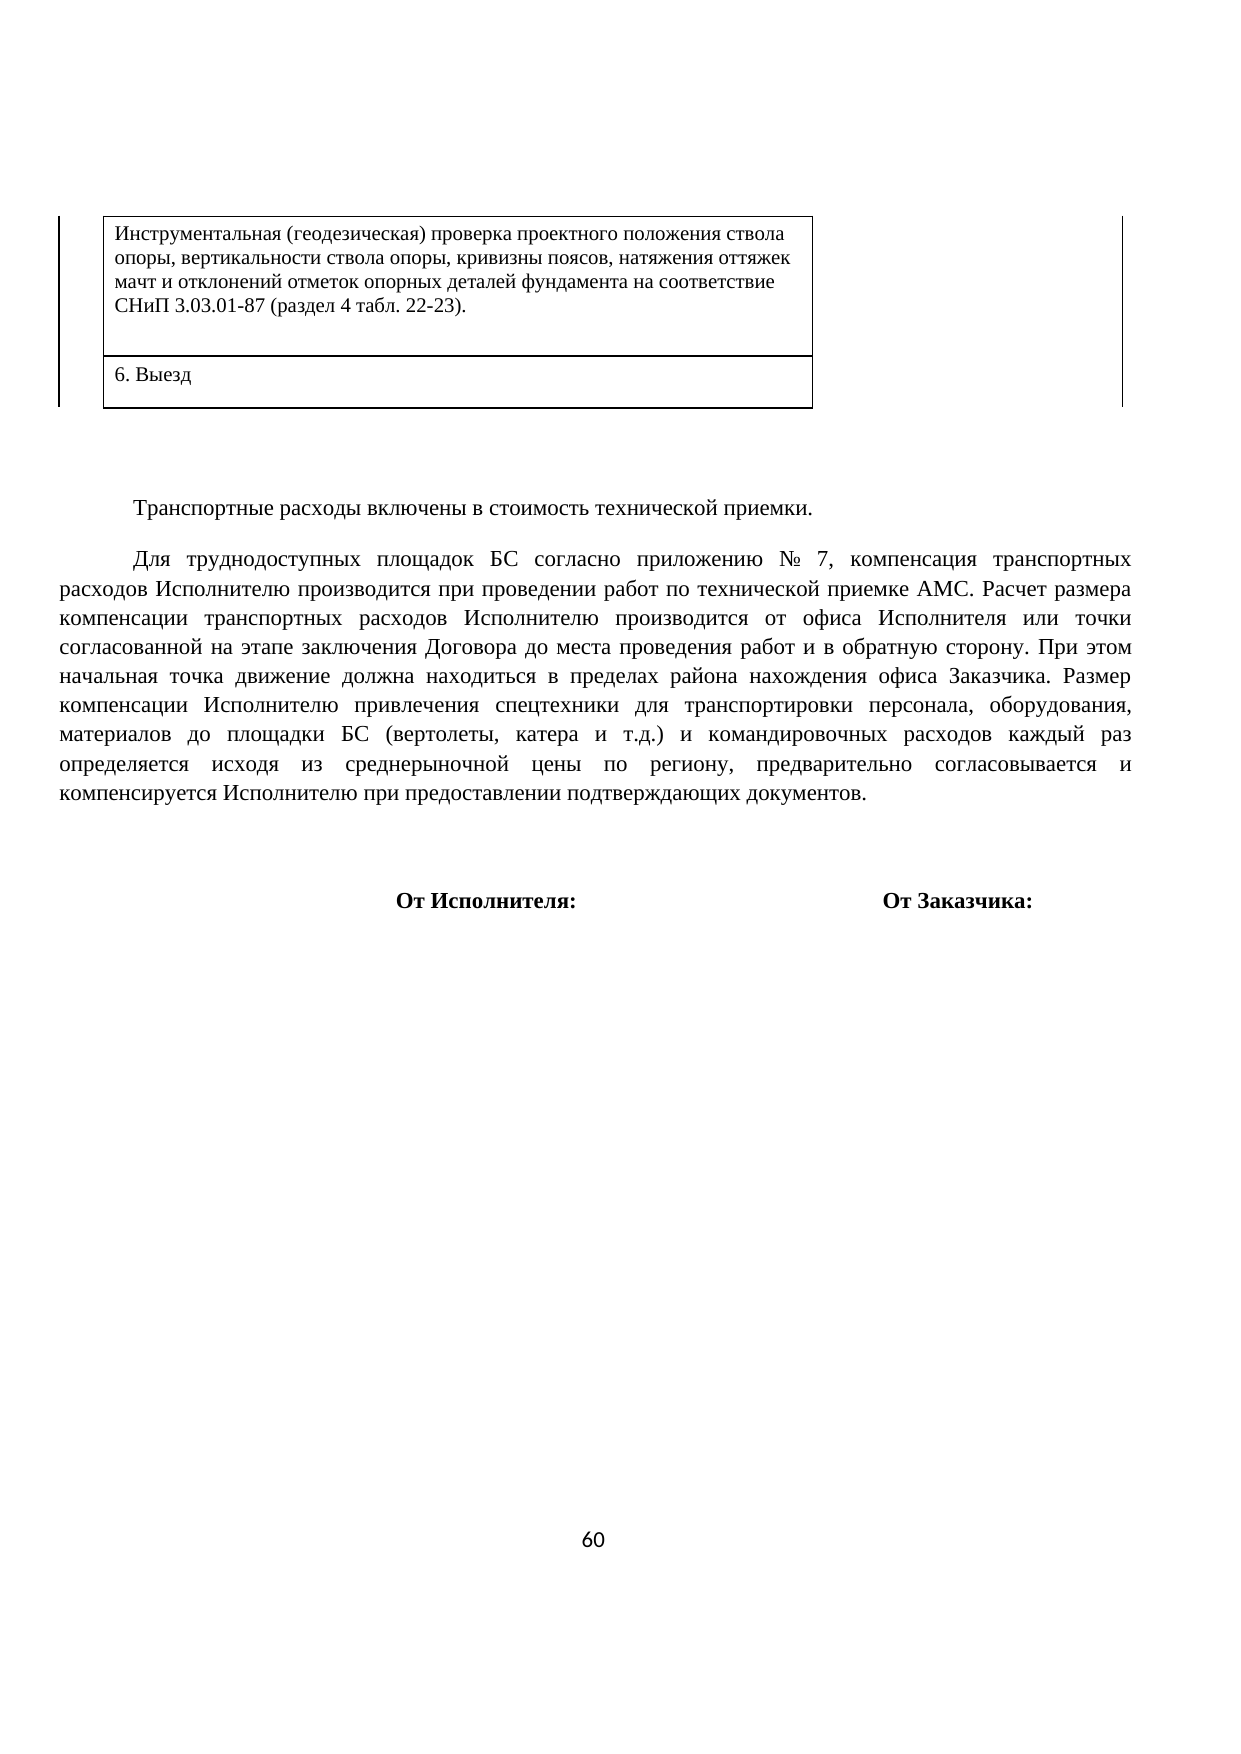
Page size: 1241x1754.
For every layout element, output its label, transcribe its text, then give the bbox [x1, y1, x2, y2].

table_cell 6. Выезд [104, 357, 812, 407]
table_cell Инструментальная (геодезическая) проверка проектного положения ствола опоры, вертикальности ствола опоры, кривизны поясов, натяжения оттяжек мачт и отклонений отметок опорных деталей фундамента на соответствие СНиП 3.03.01-87 (раздел 4 табл. 22-23). [104, 217, 812, 355]
text От Исполнителя: От Заказчика: [59, 887, 1133, 913]
text Для труднодоступных площадок БС согласно приложению № 7, компенсация транспортных расходов Исполнителю производится при проведении работ по технической приемке АМС. Расчет размера компенсации транспортных расходов Исполнителю производится от офиса Исполнителя или точки согласованной на этапе заключения Договора до места проведения работ и в обратную сторону. При этом начальная точка движение должна находиться в пределах района нахождения офиса Заказчика. Размер компенсации Исполнителю привлечения спецтехники для транспортировки персонала, оборудования, материалов до площадки БС (вертолеты, катера и т.д.) и командировочных расходов каждый раз определяется исходя из среднерыночной цены по региону, предварительно согласовывается и компенсируется Исполнителю при предоставлении подтверждающих документов. [59, 546, 1133, 805]
text Транспортные расходы включены в стоимость технической приемки. [133, 494, 1133, 521]
